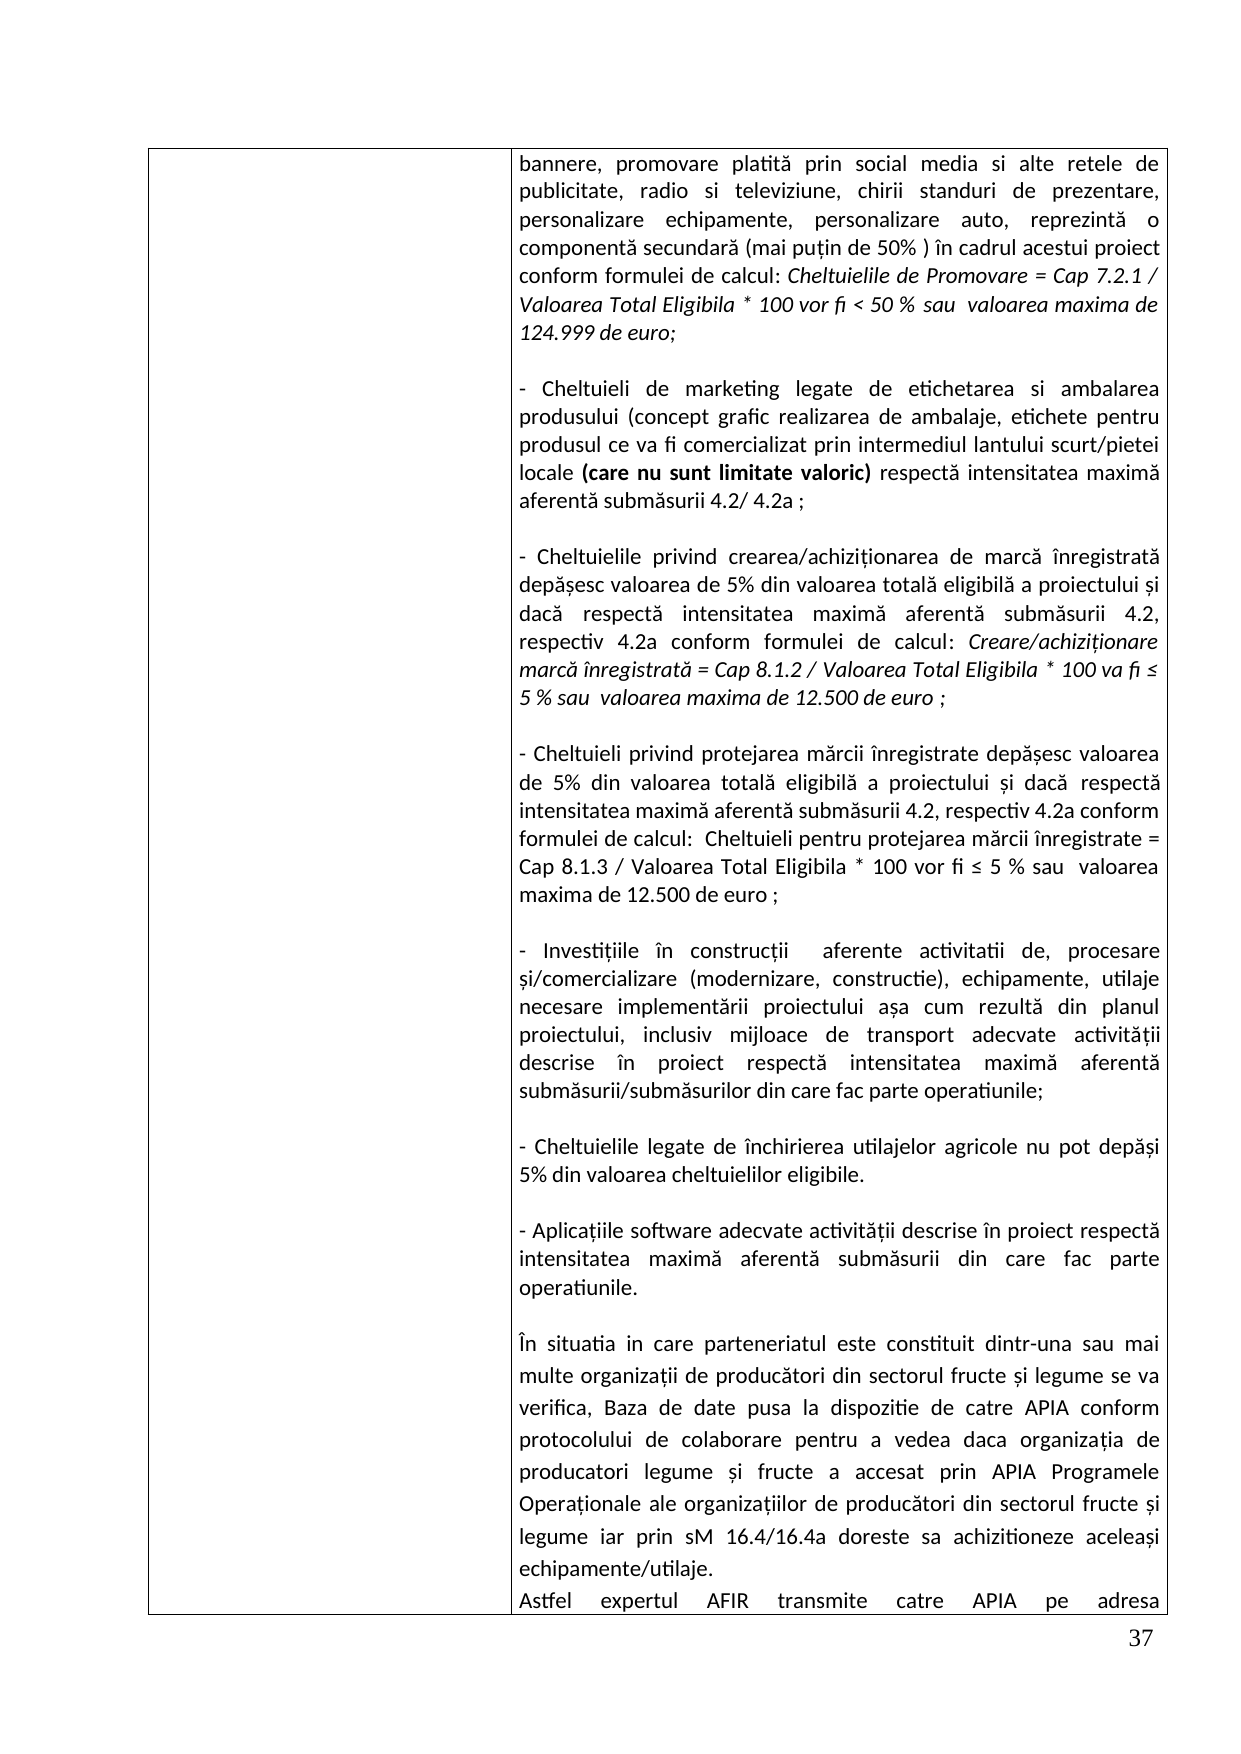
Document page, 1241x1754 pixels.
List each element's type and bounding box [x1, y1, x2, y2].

table_cell [512, 149, 1167, 1614]
table_cell [149, 149, 511, 1614]
